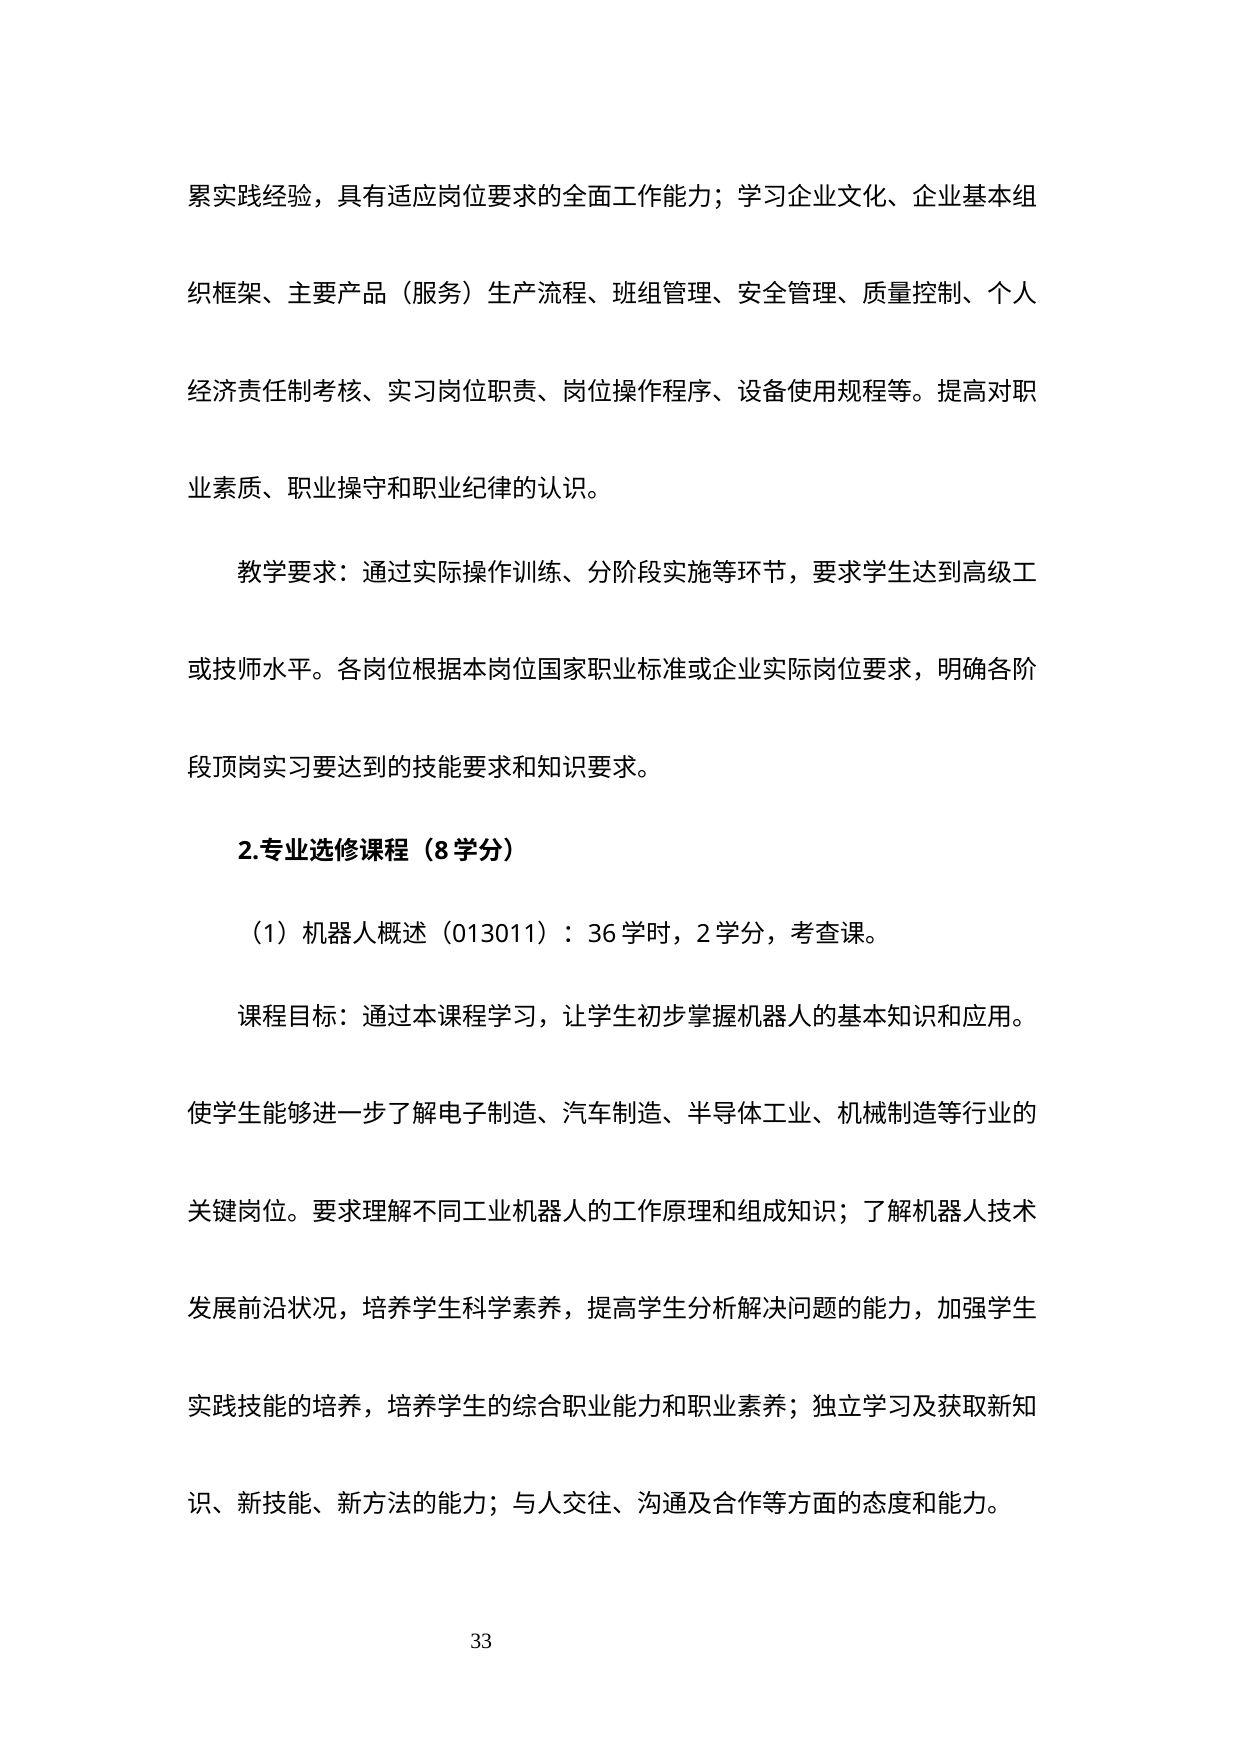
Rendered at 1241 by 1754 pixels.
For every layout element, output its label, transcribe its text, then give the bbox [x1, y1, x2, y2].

text 教学要求：通过实际操作训练、分阶段实施等环节，要求学生达到高级工或技师水平。各岗位根据本岗位国家职业标准或企业实际岗位要求，明确各阶段顶岗实习要达到的技能要求和知识要求。 [187, 538, 1053, 798]
text （1）机器人概述（013011）：36学时，2学分，考查课。 [187, 899, 1053, 964]
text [187, 162, 1053, 519]
text 2.专业选修课程（8学分） [187, 816, 1053, 881]
text 课程目标：通过本课程学习，让学生初步掌握机器人的基本知识和应用。使学生能够进一步了解电子制造、汽车制造、半导体工业、机械制造等行业的关键岗位。要求理解不同工业机器人的工作原理和组成知识；了解机器人技术发展前沿状况，培养学生科学素养，提高学生分析解决问题的能力，加强学生实践技能的培养，培养学生的综合职业能力和职业素养；独立学习及获取新知识、新技能、新方法的能力；与人交往、沟通及合作等方面的态度和能力。 [187, 982, 1053, 1534]
